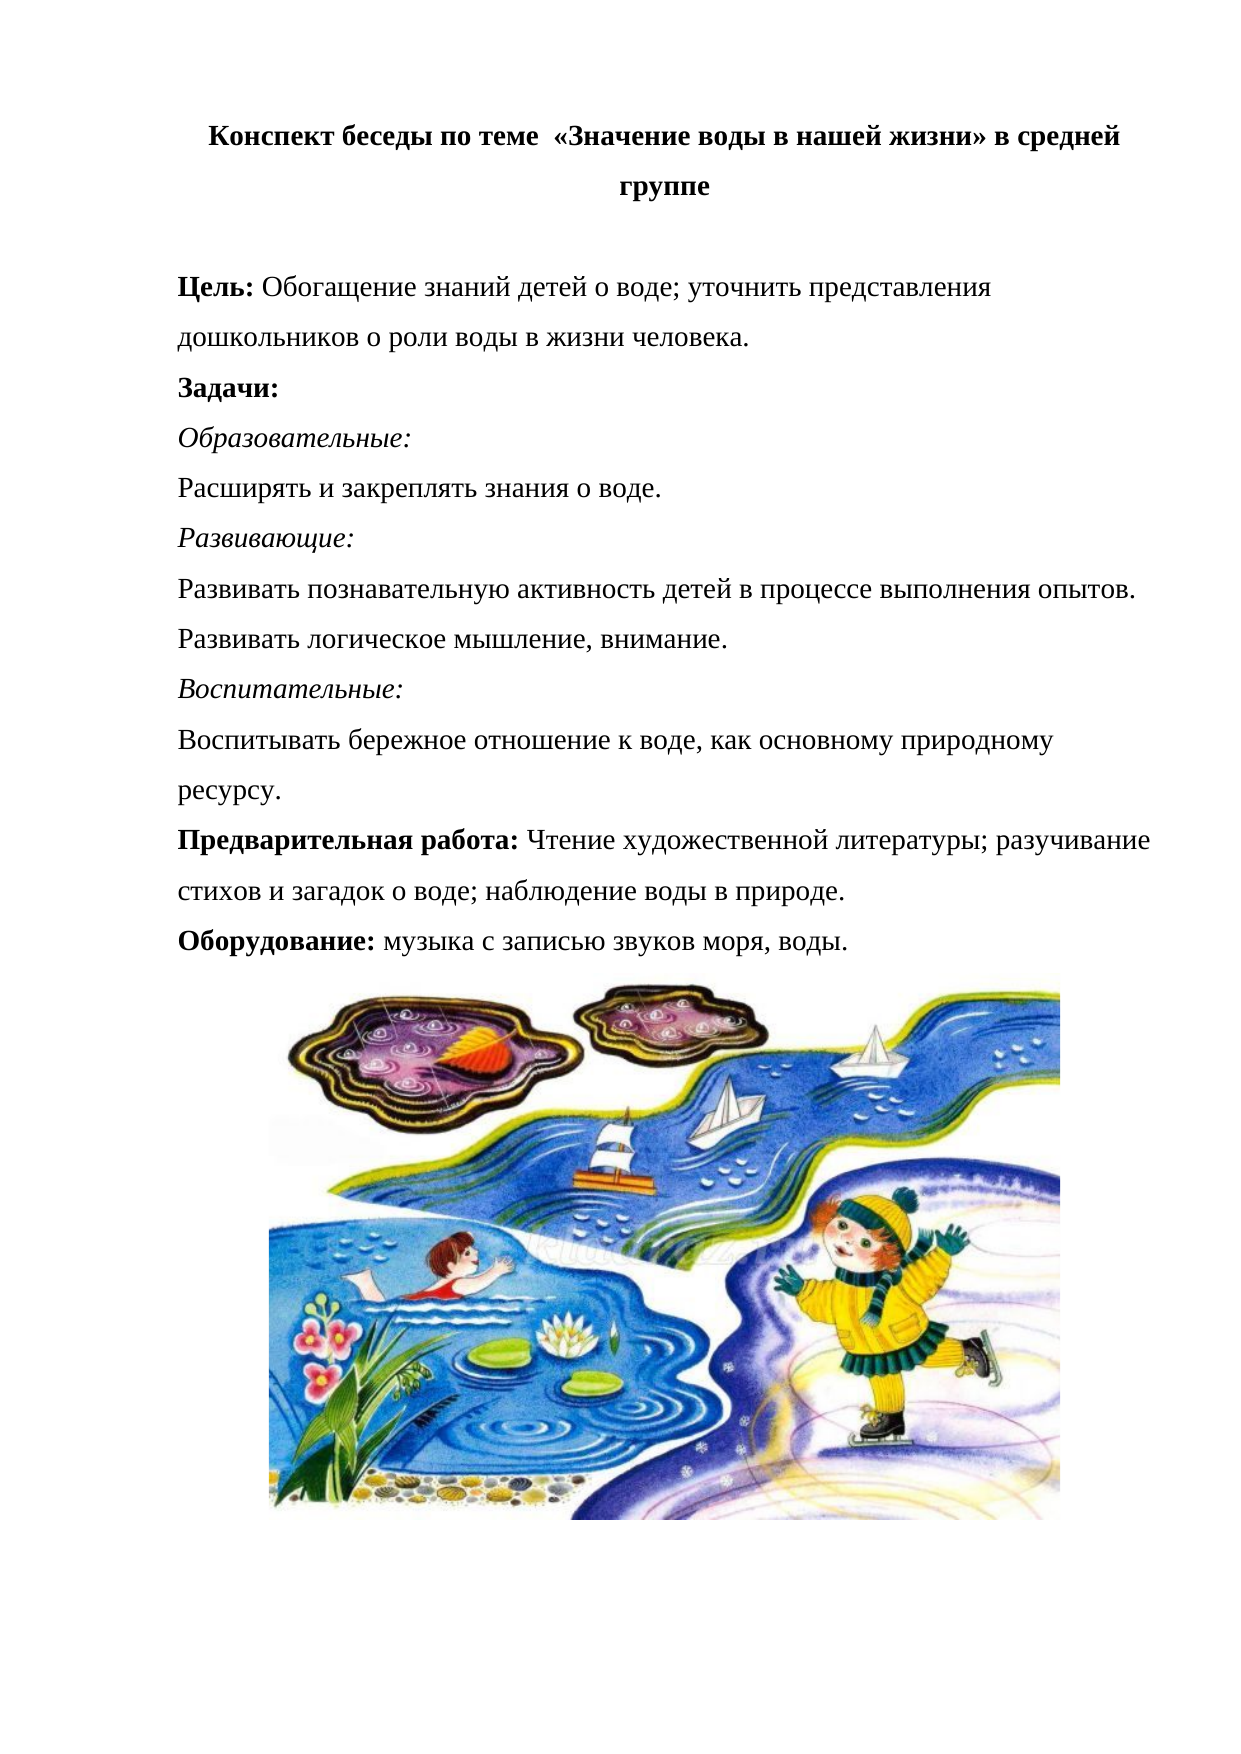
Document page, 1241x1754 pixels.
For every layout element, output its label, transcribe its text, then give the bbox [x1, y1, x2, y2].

text Цель: Обогащение знаний детей о воде; уточнить представления дошкольников о роли воды в жизни человека. Задачи: Образовательные: Расширять и закреплять знания о воде. Развивающие: Развивать познавательную активность детей в процессе выполнения опытов. Развивать логическое мышление, внимание. Воспитательные: Воспитывать бережное отношение к воде, как основному природному ресурсу. Предварительная работа: Чтение художественной литературы; разучивание стихов и загадок о воде; наблюдение воды в природе. Оборудование: музыка с записью звуков моря, воды. [177, 269, 1152, 957]
picture [268, 973, 1060, 1520]
text Конспект беседы по теме «Значение воды в нашей жизни» в средней группе [177, 118, 1152, 202]
